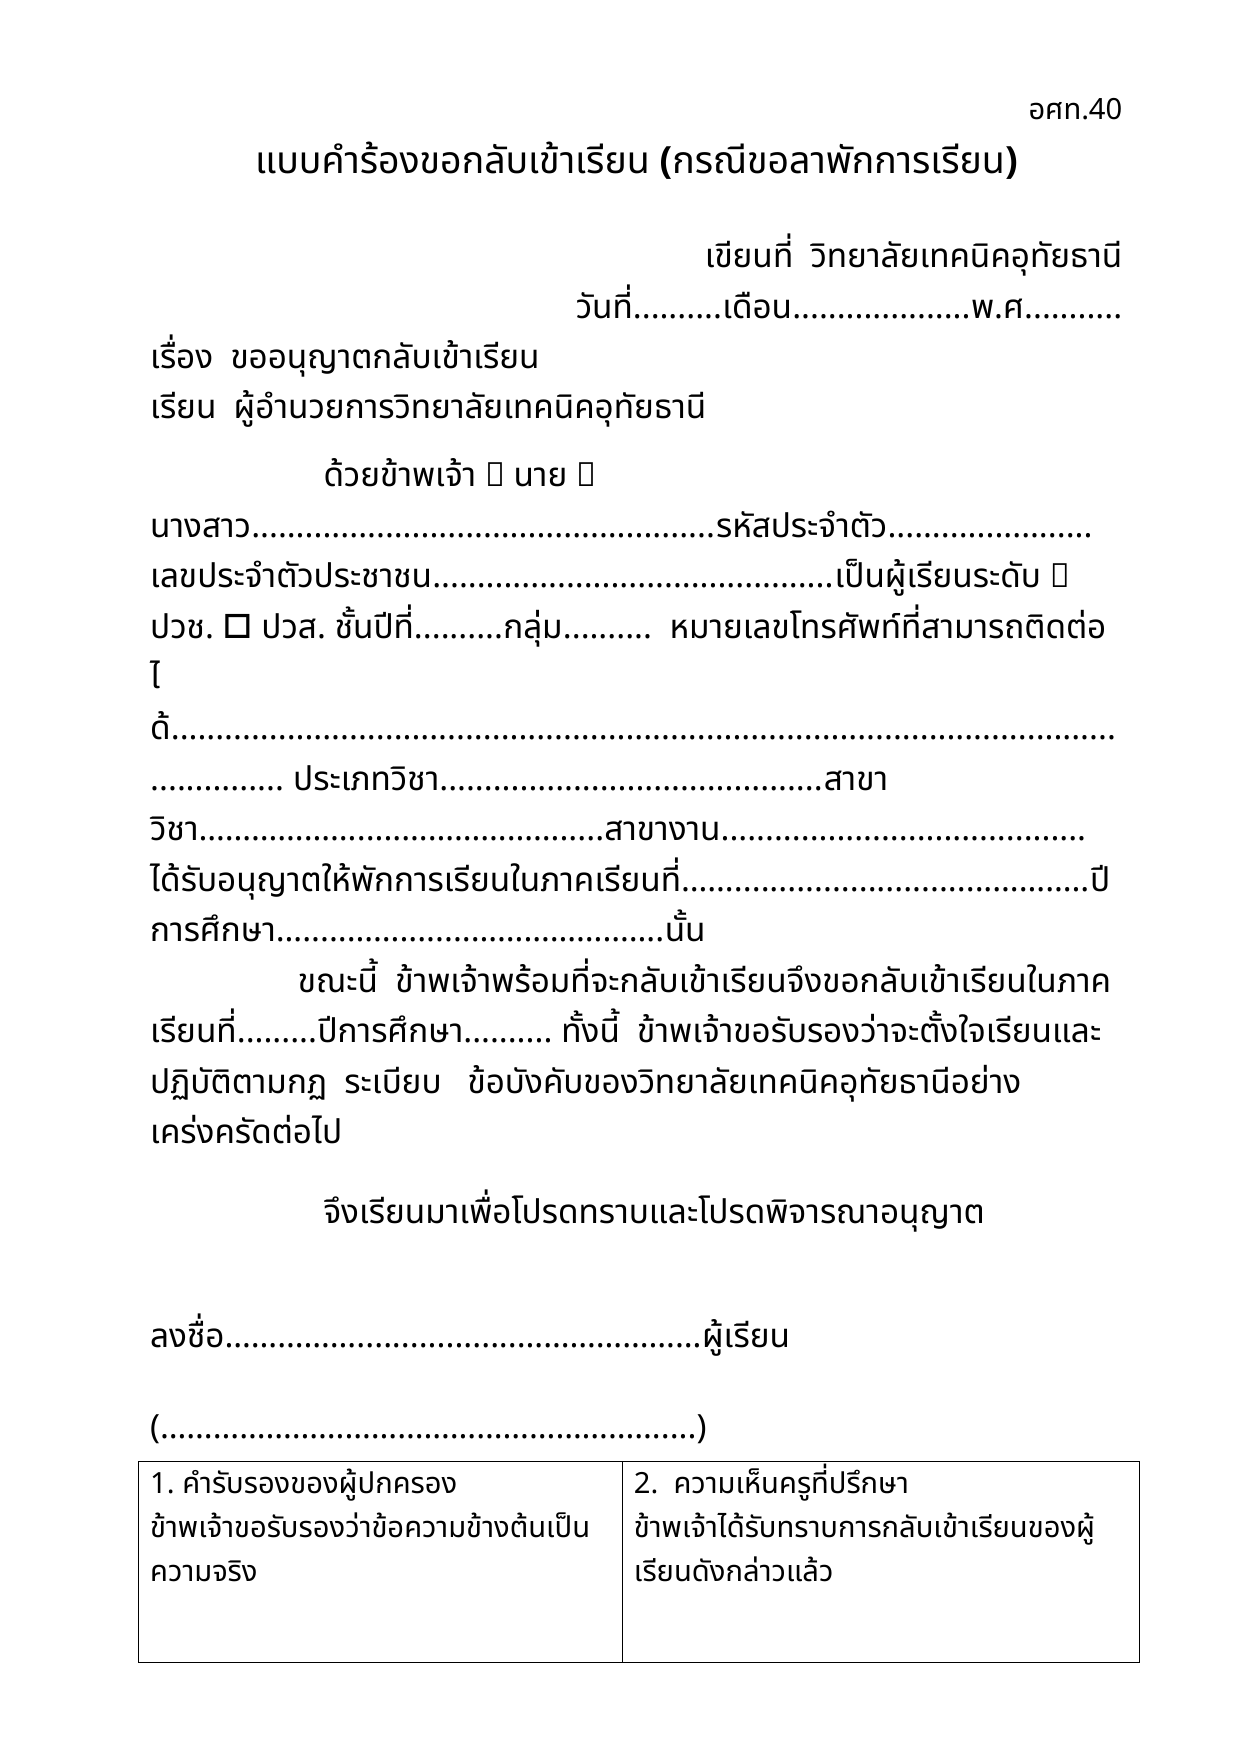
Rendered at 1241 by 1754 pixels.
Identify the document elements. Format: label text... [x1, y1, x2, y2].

text แบบคำร้องขอกลับเข้าเรียน (กรณีขอลาพักการเรียน) [150, 133, 1122, 190]
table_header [623, 1462, 1139, 1662]
text เรียน ผู้อำนวยการวิทยาลัยเทคนิคอุทัยธานี [150, 383, 1122, 434]
text เรื่อง ขออนุญาตกลับเข้าเรียน [150, 333, 1122, 383]
text วันที่..........เดือน....................พ.ศ........... [150, 282, 1122, 333]
text เลขประจำตัวประชาชน.............................................เป็นผู้เรียนระดับ ปวช. ปวส. ชั้นปีที่..........กลุ่ม.......... หมายเลขโทรศัพท์ที่สามารถติดต่อได้......................................................................................................................... ประเภทวิชา...........................................สาขาวิชา……………….....……………….....สาขางาน......................................... ได้รับอนุญาตให้พักการเรียนในภาคเรียนที่…….............................………..ปีการศึกษา….....……........………………….นั้น [150, 552, 1122, 957]
text เขียนที่ วิทยาลัยเทคนิคอุทัยธานี [150, 232, 1122, 282]
text ด้วยข้าพเจ้า นาย นางสาว....................................................รหัสประจำตัว....................... [150, 451, 1122, 552]
text อศท.40 [150, 89, 1122, 133]
text (…………………………………………………....) [150, 1375, 1122, 1449]
text ลงชื่อ……………..................…………………ผู้เรียน [150, 1284, 1122, 1363]
text ขณะนี้ ข้าพเจ้าพร้อมที่จะกลับเข้าเรียนจึงขอกลับเข้าเรียนในภาคเรียนที่.........ปีการศึกษา.......... ทั้งนี้ ข้าพเจ้าขอรับรองว่าจะตั้งใจเรียนและปฏิบัติตามกฏ ระเบียบ ข้อบังคับของวิทยาลัยเทคนิคอุทัยธานีอย่าง เคร่งครัดต่อไป [150, 957, 1122, 1159]
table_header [139, 1462, 622, 1662]
text จึงเรียนมาเพื่อโปรดทราบและโปรดพิจารณาอนุญาต [150, 1188, 1122, 1239]
